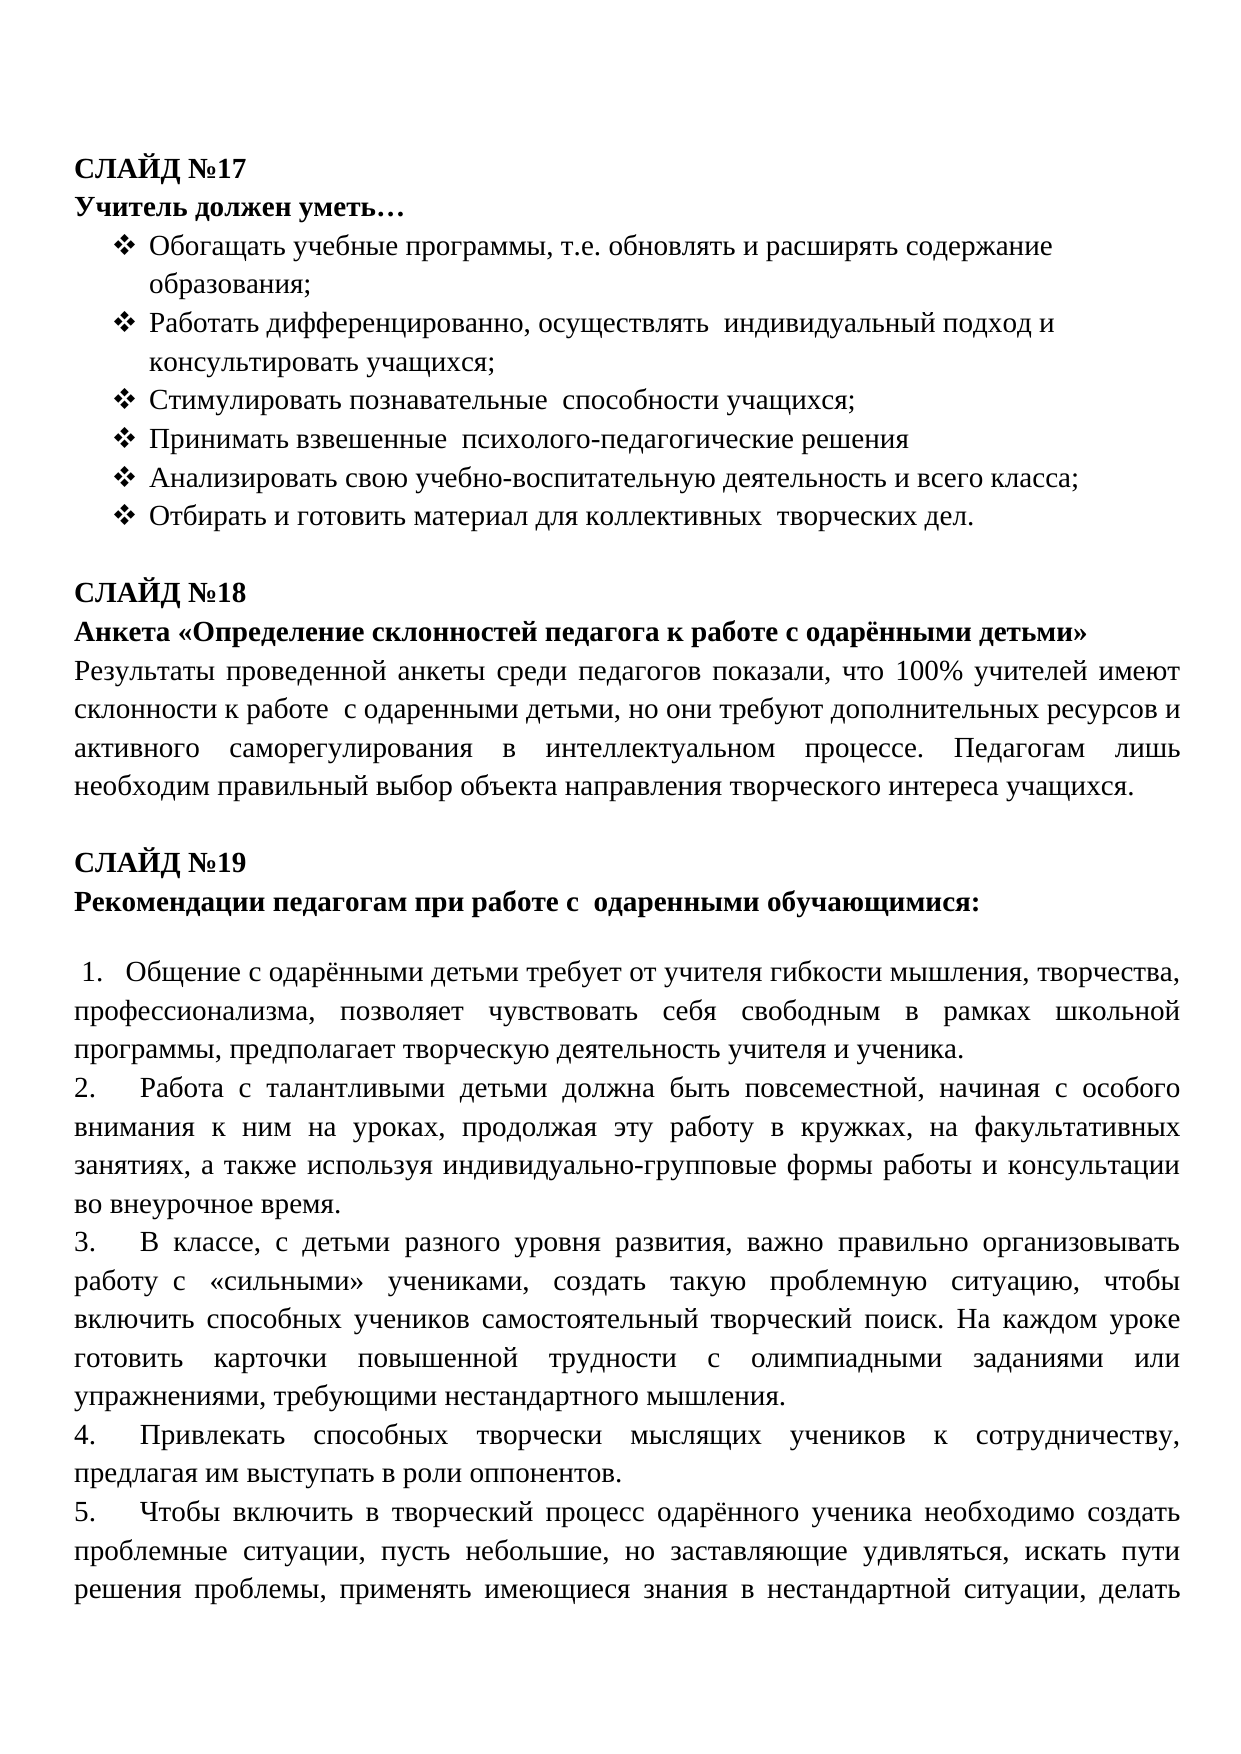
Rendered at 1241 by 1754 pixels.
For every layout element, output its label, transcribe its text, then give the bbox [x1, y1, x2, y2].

list Отбирать и готовить материал для коллективных творческих дел. [111, 498, 1181, 532]
list Стимулировать познавательные способности учащихся; [111, 382, 1181, 416]
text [74, 1494, 1181, 1605]
text 4. Привлекать способных творчески мыслящих учеников к сотрудничеству, предлагая им выступать в роли оппонентов. [74, 1417, 1181, 1489]
text Анкета «Определение склонностей педагога к работе с одарёнными детьми» [74, 614, 1181, 648]
text СЛАЙД №19 [74, 845, 1181, 879]
text СЛАЙД №17 [74, 151, 1181, 184]
text Результаты проведенной анкеты среди педагогов показали, что 100% учителей имеют склонности к работе с одаренными детьми, но они требуют дополнительных ресурсов и активного саморегулирования в интеллектуальном процессе. Педагогам лишь необходим правильный выбор объекта направления творческого интереса учащихся. [74, 653, 1181, 802]
text Учитель должен уметь… [74, 189, 1181, 223]
text СЛАЙД №18 [74, 576, 1181, 609]
list Работать дифференцированно, осуществлять индивидуальный подход и консультировать учащихся; [111, 305, 1181, 377]
text Рекомендации педагогам при работе с одаренными обучающимися: [74, 884, 1181, 917]
text 1. Общение с одарёнными детьми требует от учителя гибкости мышления, творчества, профессионализма, позволяет чувствовать себя свободным в рамках школьной программы, предполагает творческую деятельность учителя и ученика. [74, 954, 1181, 1065]
list Принимать взвешенные психолого-педагогические решения [111, 421, 1181, 455]
list Анализировать свою учебно-воспитательную деятельность и всего класса; [111, 460, 1181, 493]
text 3. В классе, с детьми разного уровня развития, важно правильно организовывать работу с «сильными» учениками, создать такую проблемную ситуацию, чтобы включить способных учеников самостоятельный творческий поиск. На каждом уроке готовить карточки повышенной трудности с олимпиадными заданиями или упражнениями, требующими нестандартного мышления. [74, 1224, 1181, 1412]
list Обогащать учебные программы, т.е. обновлять и расширять содержание образования; [111, 228, 1181, 300]
text 2. Работа с талантливыми детьми должна быть повсеместной, начиная с особого внимания к ним на уроках, продолжая эту работу в кружках, на факультативных занятиях, а также используя индивидуально-групповые формы работы и консультации во внеурочное время. [74, 1070, 1181, 1219]
